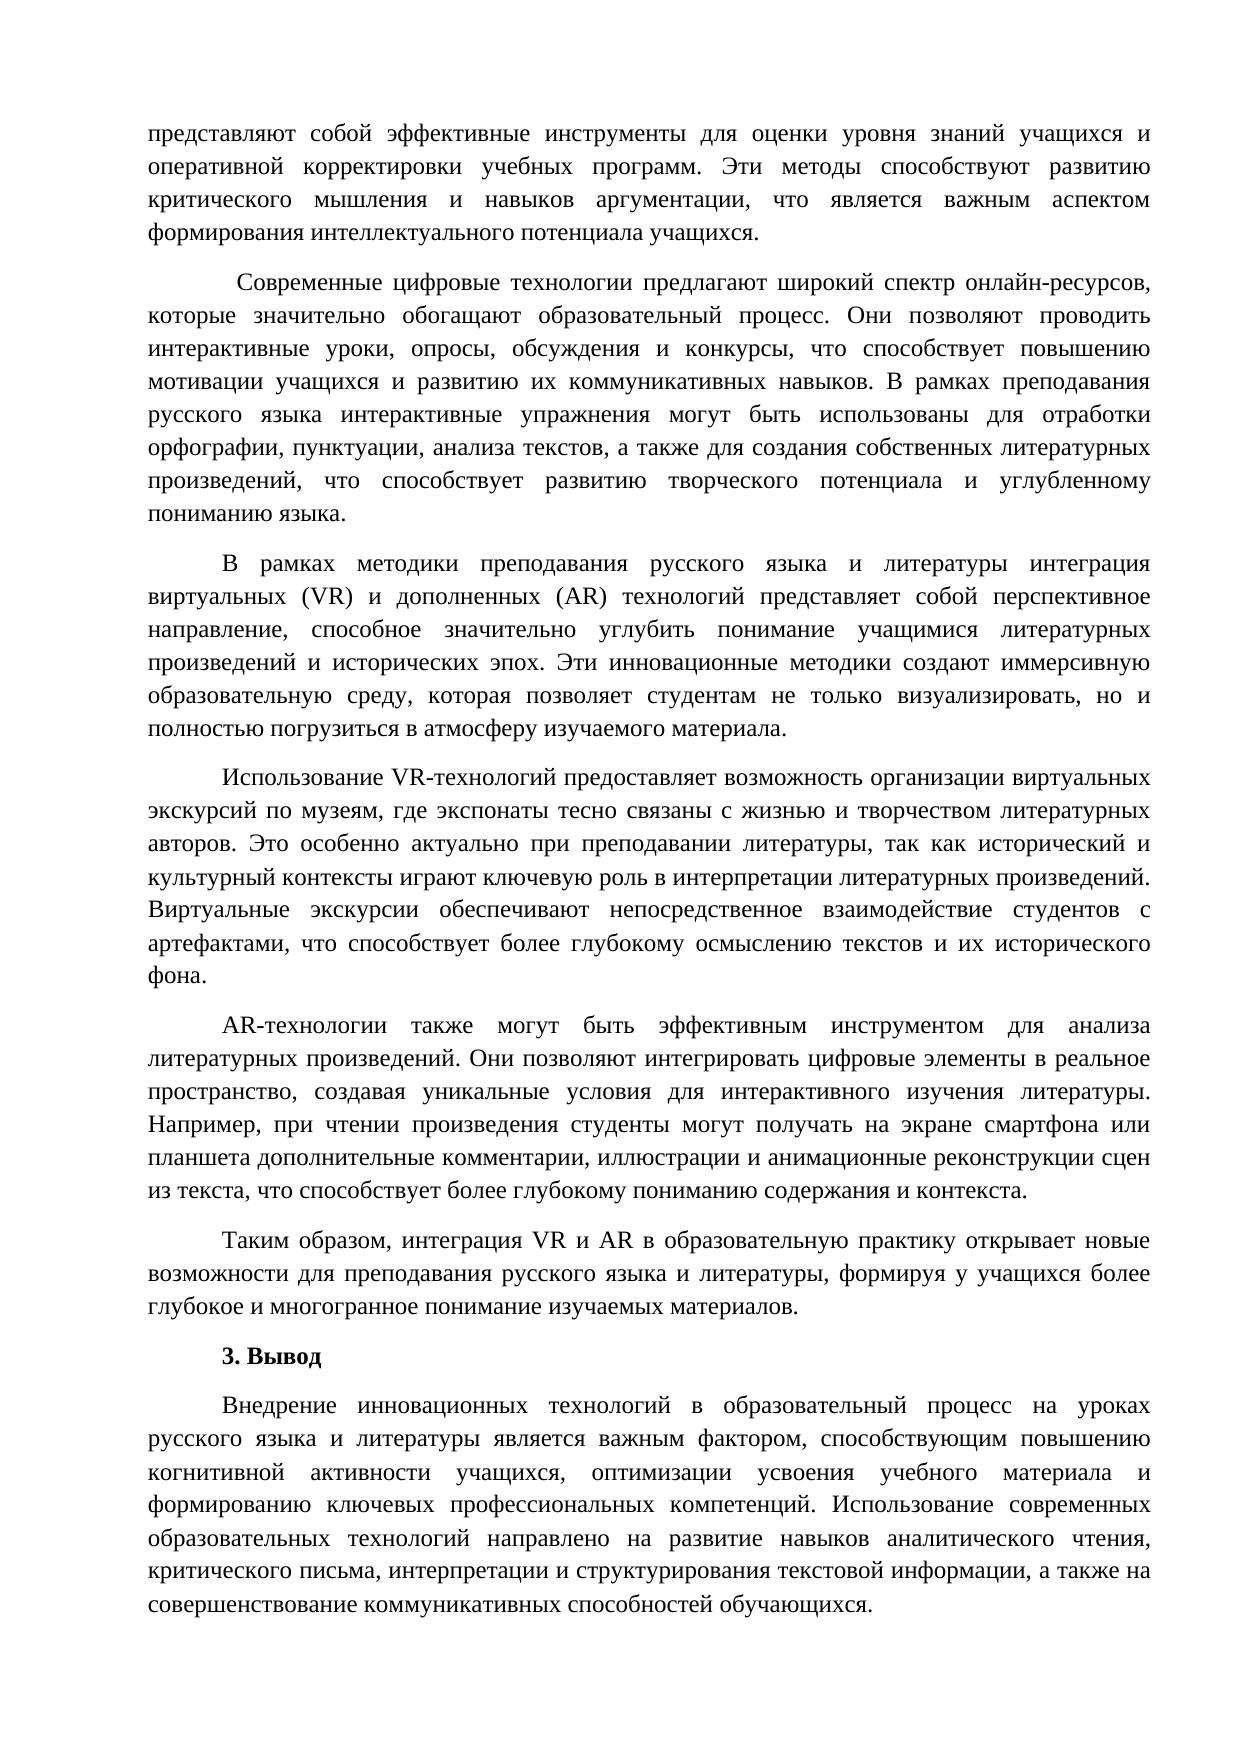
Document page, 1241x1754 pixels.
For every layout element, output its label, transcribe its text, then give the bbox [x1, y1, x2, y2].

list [148, 118, 1152, 246]
text Таким образом, интеграция VR и AR в образовательную практику открывает новые возможности для преподавания русского языка и литературы, формируя у учащихся более глубокое и многогранное понимание изучаемых материалов. [148, 1225, 1152, 1320]
text В рамках методики преподавания русского языка и литературы интеграция виртуальных (VR) и дополненных (AR) технологий представляет собой перспективное направление, способное значительно углубить понимание учащимися литературных произведений и исторических эпох. Эти инновационные методики создают иммерсивную образовательную среду, которая позволяет студентам не только визуализировать, но и полностью погрузиться в атмосферу изучаемого материала. [148, 548, 1152, 742]
text Современные цифровые технологии предлагают широкий спектр онлайн-ресурсов, которые значительно обогащают образовательный процесс. Они позволяют проводить интерактивные уроки, опросы, обсуждения и конкурсы, что способствует повышению мотивации учащихся и развитию их коммуникативных навыков. В рамках преподавания русского языка интерактивные упражнения могут быть использованы для отработки орфографии, пунктуации, анализа текстов, а также для создания собственных литературных произведений, что способствует развитию творческого потенциала и углубленному пониманию языка. [148, 267, 1152, 527]
text 3. Вывод [148, 1341, 1152, 1369]
text Внедрение инновационных технологий в образовательный процесс на уроках русского языка и литературы является важным фактором, способствующим повышению когнитивной активности учащихся, оптимизации усвоения учебного материала и формированию ключевых профессиональных компетенций. Использование современных образовательных технологий направлено на развитие навыков аналитического чтения, критического письма, интерпретации и структурирования текстовой информации, а также на совершенствование коммуникативных способностей обучающихся. [148, 1391, 1152, 1617]
text Использование VR-технологий предоставляет возможность организации виртуальных экскурсий по музеям, где экспонаты тесно связаны с жизнью и творчеством литературных авторов. Это особенно актуально при преподавании литературы, так как исторический и культурный контексты играют ключевую роль в интерпретации литературных произведений. Виртуальные экскурсии обеспечивают непосредственное взаимодействие студентов с артефактами, что способствует более глубокому осмыслению текстов и их исторического фона. [148, 762, 1152, 989]
text AR-технологии также могут быть эффективным инструментом для анализа литературных произведений. Они позволяют интегрировать цифровые элементы в реальное пространство, создавая уникальные условия для интерактивного изучения литературы. Например, при чтении произведения студенты могут получать на экране смартфона или планшета дополнительные комментарии, иллюстрации и анимационные реконструкции сцен из текста, что способствует более глубокому пониманию содержания и контекста. [148, 1010, 1152, 1204]
